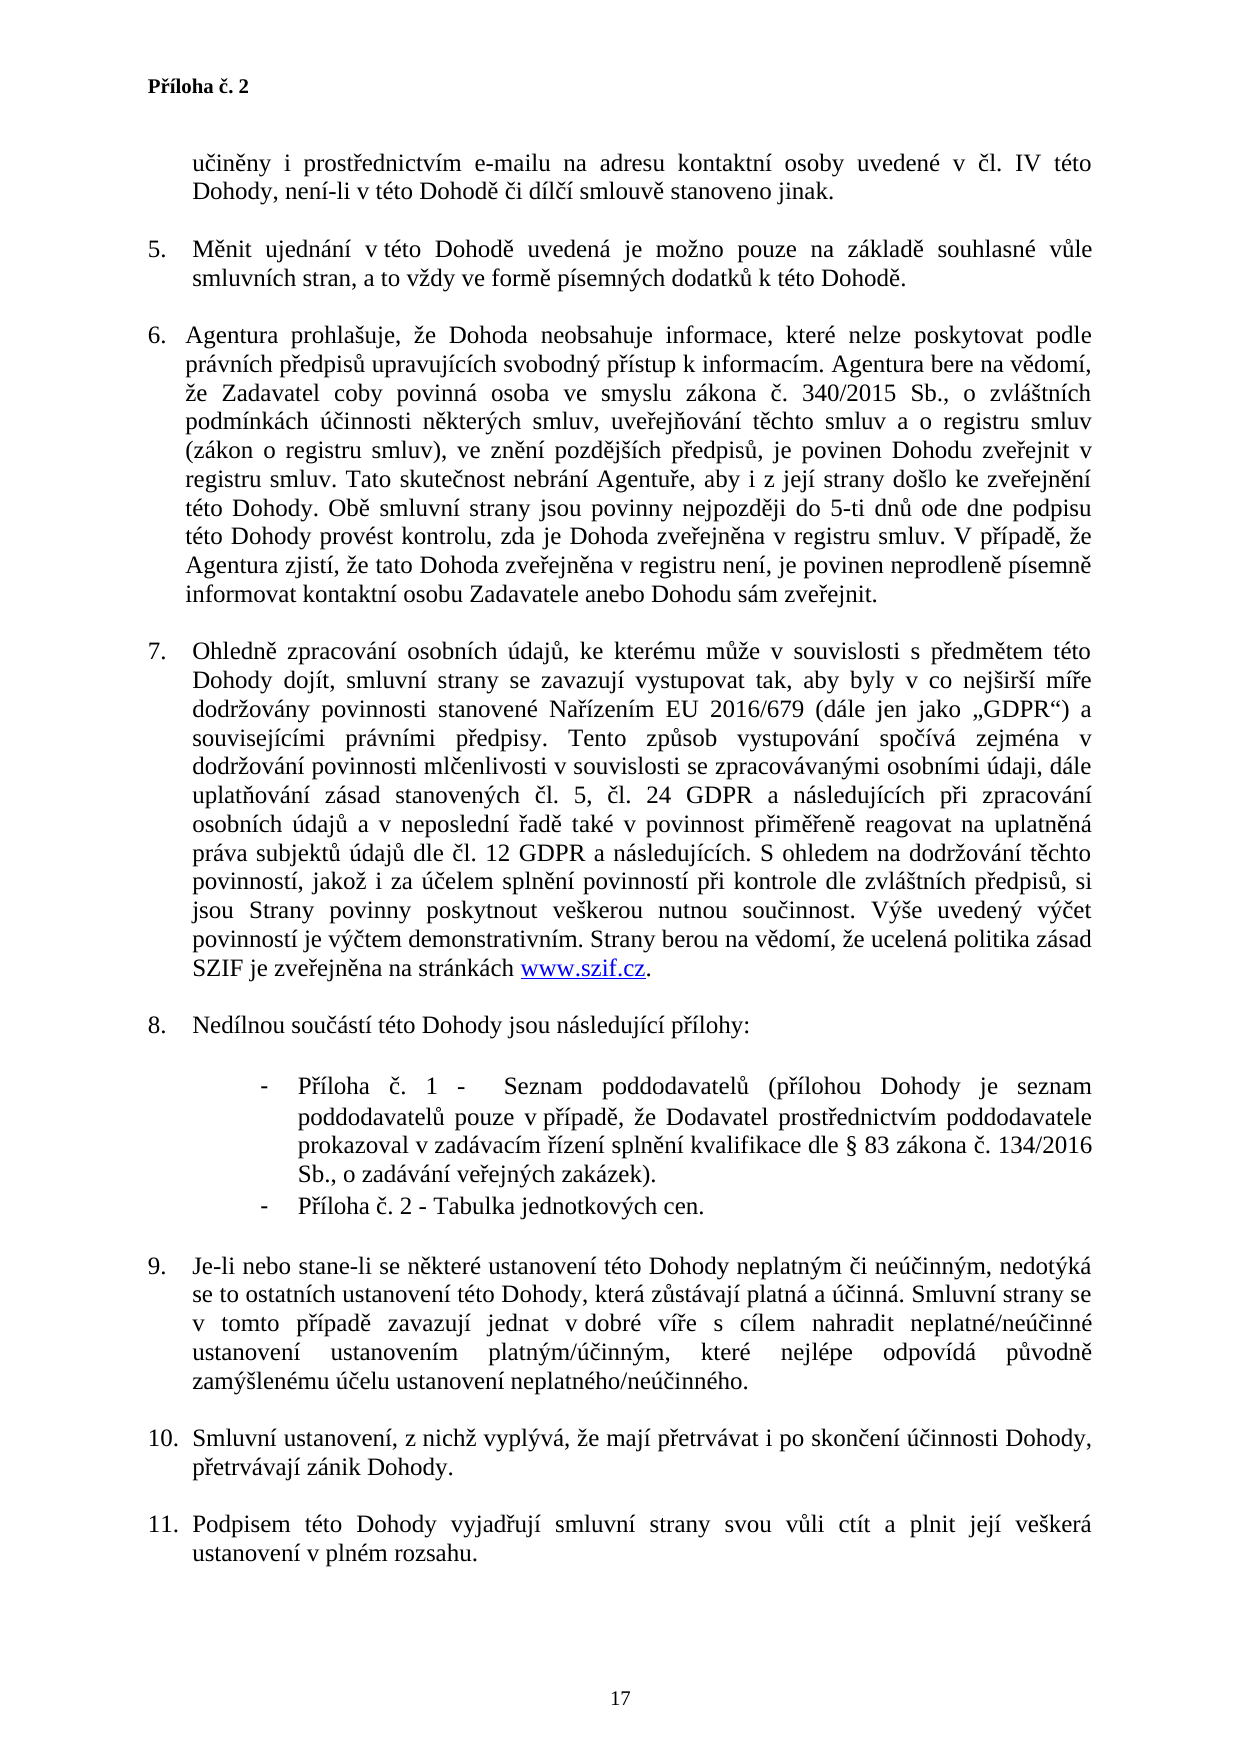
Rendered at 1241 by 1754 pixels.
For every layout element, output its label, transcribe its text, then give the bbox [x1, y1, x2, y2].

list Příloha č. 1 - Seznam poddodavatelů (přílohou Dohody je seznam poddodavatelů pouze v případě, že Dodavatel prostřednictvím poddodavatele prokazoval v zadávacím řízení splnění kvalifikace dle § 83 zákona č. 134/2016 Sb., o zadávání veřejných zakázek). [260, 1068, 1093, 1188]
list Příloha č. 2 - Tabulka jednotkových cen. [260, 1188, 1093, 1222]
list Ohledně zpracování osobních údajů, ke kterému může v souvislosti s předmětem této Dohody dojít, smluvní strany se zavazují vystupovat tak, aby byly v co nejširší míře dodržovány povinnosti stanovené Nařízením EU 2016/679 (dále jen jako „GDPR“) a souvisejícími právními předpisy. Tento způsob vystupování spočívá zejména v dodržování povinnosti mlčenlivosti v souvislosti se zpracovávanými osobními údaji, dále uplatňování zásad stanovených čl. 5, čl. 24 GDPR a následujících při zpracování osobních údajů a v neposlední řadě také v povinnost přiměřeně reagovat na uplatněná práva subjektů údajů dle čl. 12 GDPR a následujících. S ohledem na dodržování těchto povinností, jakož i za účelem splnění povinností při kontrole dle zvláštních předpisů, si jsou Strany povinny poskytnout veškerou nutnou součinnost. Výše uvedený výčet povinností je výčtem demonstrativním. Strany berou na vědomí, že ucelená politika zásad SZIF je zveřejněna na stránkách www.szif.cz. [148, 636, 1093, 981]
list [148, 148, 1093, 205]
list Je-li nebo stane-li se některé ustanovení této Dohody neplatným či neúčinným, nedotýká se to ostatních ustanovení této Dohody, která zůstávají platná a účinná. Smluvní strany se v tomto případě zavazují jednat v dobré víře s cílem nahradit neplatné/neúčinné ustanovení ustanovením platným/účinným, které nejlépe odpovídá původně zamýšlenému účelu ustanovení neplatného/neúčinného. [148, 1251, 1093, 1394]
list Nedílnou součástí této Dohody jsou následující přílohy: [148, 1010, 1093, 1039]
list Měnit ujednání v této Dohodě uvedená je možno pouze na základě souhlasné vůle smluvních stran, a to vždy ve formě písemných dodatků k této Dohodě. [148, 234, 1093, 291]
list Smluvní ustanovení, z nichž vyplývá, že mají přetrvávat i po skončení účinnosti Dohody, přetrvávají zánik Dohody. [148, 1423, 1093, 1481]
list Podpisem této Dohody vyjadřují smluvní strany svou vůli ctít a plnit její veškerá ustanovení v plném rozsahu. [148, 1509, 1093, 1567]
list Agentura prohlašuje, že Dohoda neobsahuje informace, které nelze poskytovat podle právních předpisů upravujících svobodný přístup k informacím. Agentura bere na vědomí, že Zadavatel coby povinná osoba ve smyslu zákona č. 340/2015 Sb., o zvláštních podmínkách účinnosti některých smluv, uveřejňování těchto smluv a o registru smluv (zákon o registru smluv), ve znění pozdějších předpisů, je povinen Dohodu zveřejnit v registru smluv. Tato skutečnost nebrání Agentuře, aby i z její strany došlo ke zveřejnění této Dohody. Obě smluvní strany jsou povinny nejpozději do 5-ti dnů ode dne podpisu této Dohody provést kontrolu, zda je Dohoda zveřejněna v registru smluv. V případě, že Agentura zjistí, že tato Dohoda zveřejněna v registru není, je povinen neprodleně písemně informovat kontaktní osobu Zadavatele anebo Dohodu sám zveřejnit. [148, 320, 1093, 608]
